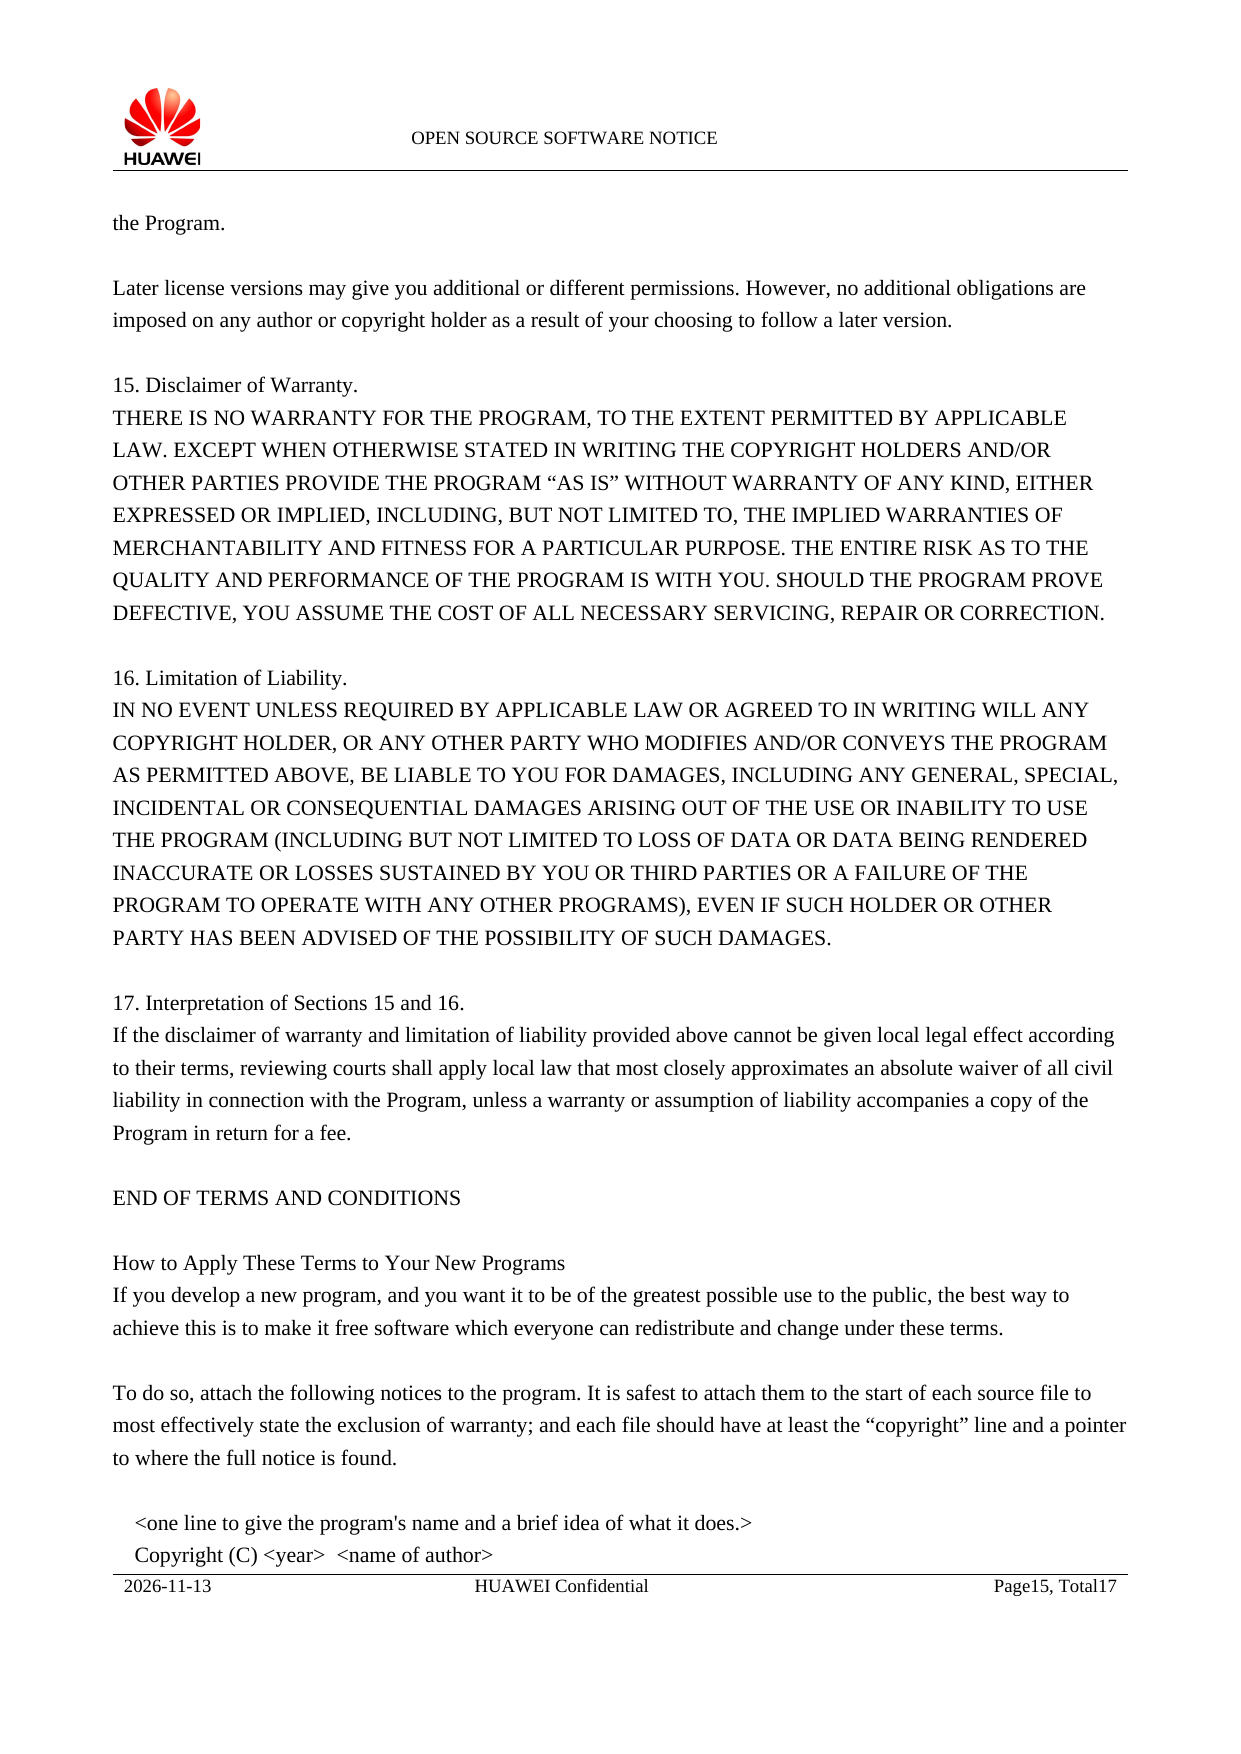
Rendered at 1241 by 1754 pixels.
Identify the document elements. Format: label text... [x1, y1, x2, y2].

picture [124, 88, 201, 165]
